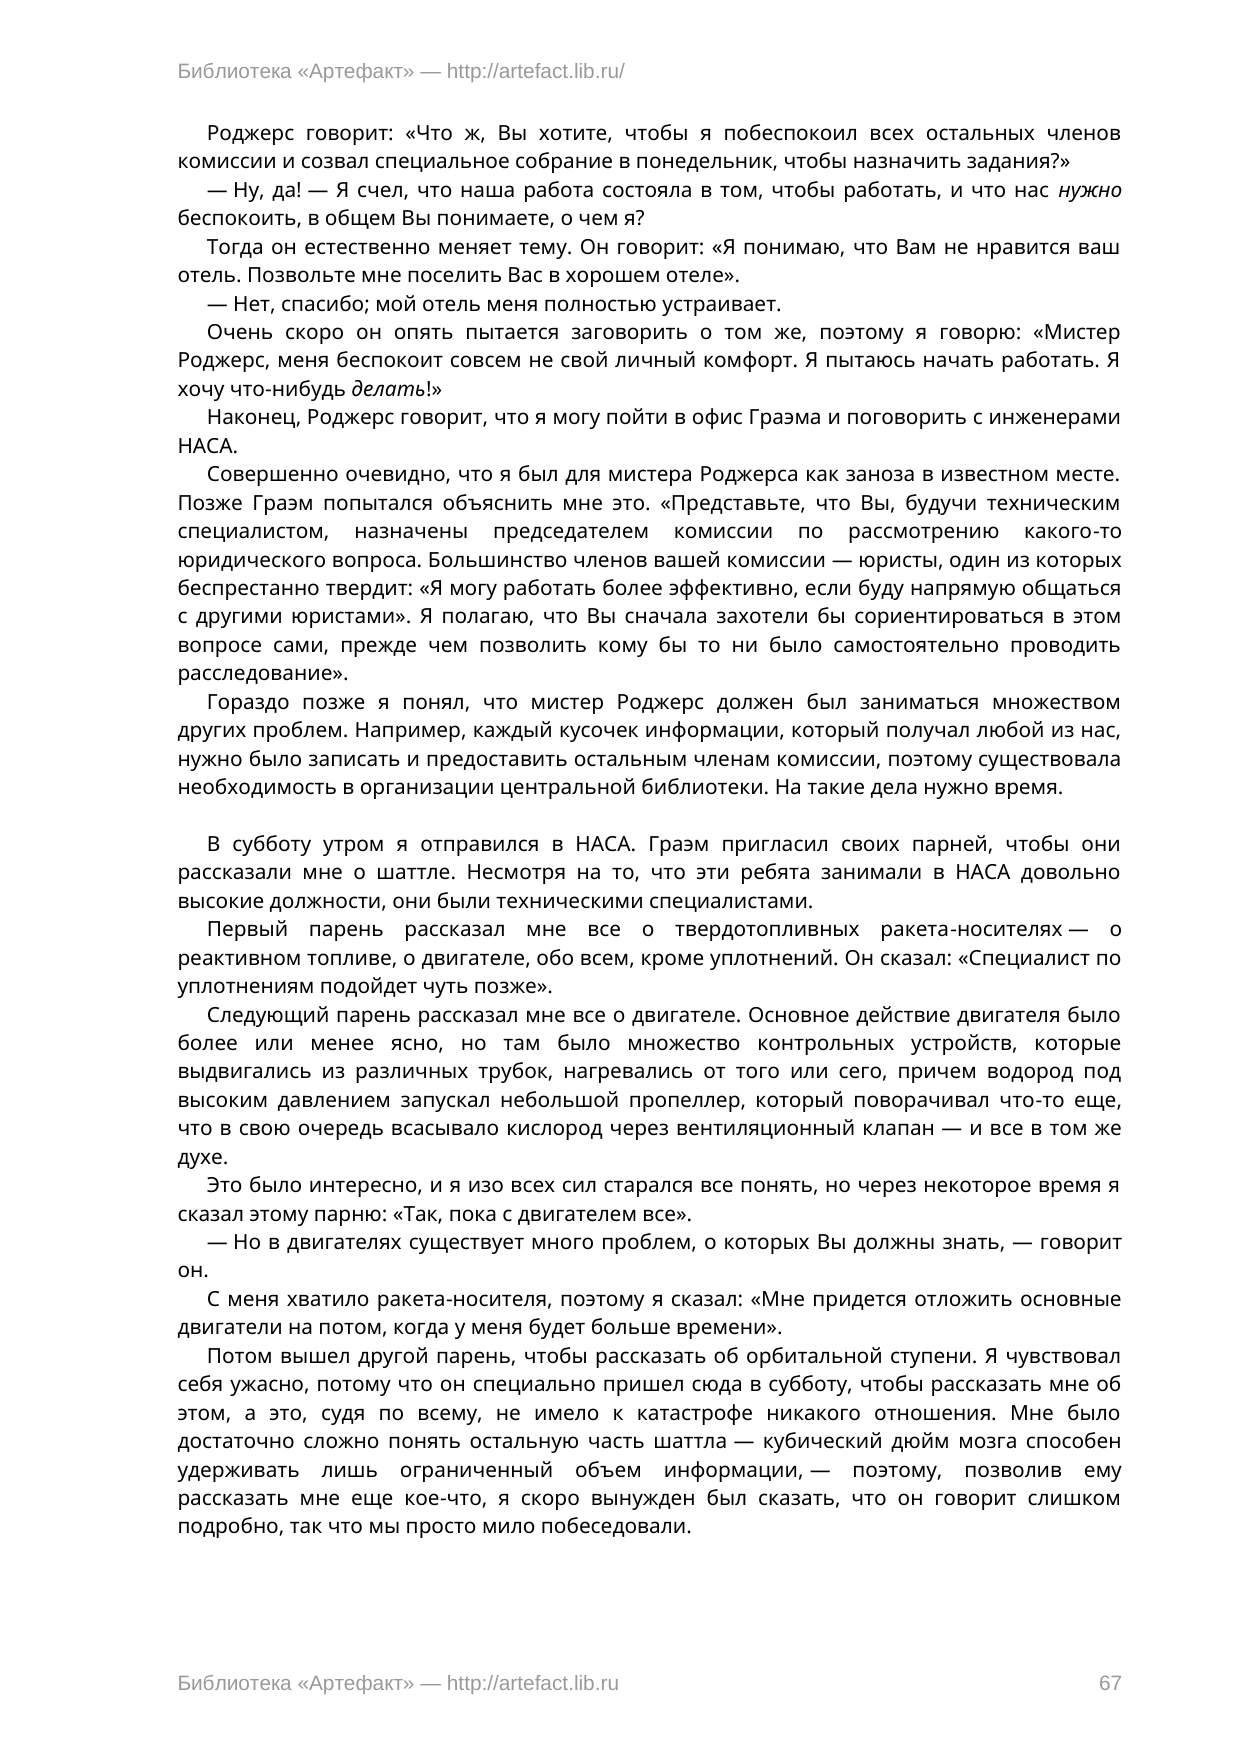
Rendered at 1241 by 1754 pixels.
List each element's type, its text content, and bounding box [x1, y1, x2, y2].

text Роджерс говорит: «Что ж, Вы хотите, чтобы я побеспокоил всех остальных членов комиссии и созвал специальное собрание в понедельник, чтобы назначить задания?» [177, 118, 1122, 175]
text Гораздо позже я понял, что мистер Роджерс должен был заниматься множеством других проблем. Например, каждый кусочек информации, который получал любой из нас, нужно было записать и предоставить остальным членам комиссии, поэтому существовала необходимость в организации центральной библиотеки. На такие дела нужно время. [177, 687, 1122, 801]
text — Но в двигателях существует много проблем, о которых Вы должны знать, — говорит он. [177, 1227, 1122, 1284]
text Совершенно очевидно, что я был для мистера Роджерса как заноза в известном месте. Позже Граэм попытался объяснить мне это. «Представьте, что Вы, будучи техническим специалистом, назначены председателем комиссии по рассмотрению какого-то юридического вопроса. Большинство членов вашей комиссии — юристы, один из которых беспрестанно твердит: «Я могу работать более эффективно, если буду напрямую общаться с другими юристами». Я полагаю, что Вы сначала захотели бы сориентироваться в этом вопросе сами, прежде чем позволить кому бы то ни было самостоятельно проводить расследование». [177, 459, 1122, 687]
text Это было интересно, и я изо всех сил старался все понять, но через некоторое время я сказал этому парню: «Так, пока с двигателем все». [177, 1170, 1122, 1227]
text Наконец, Роджерс говорит, что я могу пойти в офис Граэма и поговорить с инженерами НАСА. [177, 402, 1122, 459]
text В субботу утром я отправился в НАСА. Граэм пригласил своих парней, чтобы они рассказали мне о шаттле. Несмотря на то, что эти ребята занимали в НАСА довольно высокие должности, они были техническими специалистами. [177, 829, 1122, 914]
text С меня хватило ракета-носителя, поэтому я сказал: «Мне придется отложить основные двигатели на потом, когда у меня будет больше времени». [177, 1284, 1122, 1341]
text Первый парень рассказал мне все о твердотопливных ракета-носителях — о реактивном топливе, о двигателе, обо всем, кроме уплотнений. Он сказал: «Специалист по уплотнениям подойдет чуть позже». [177, 914, 1122, 1000]
text — Нет, спасибо; мой отель меня полностью устраивает. [177, 289, 1122, 317]
text Очень скоро он опять пытается заговорить о том же, поэтому я говорю: «Мистер Роджерс, меня беспокоит совсем не свой личный комфорт. Я пытаюсь начать работать. Я хочу что-нибудь делать!» [177, 317, 1122, 402]
text Тогда он естественно меняет тему. Он говорит: «Я понимаю, что Вам не нравится ваш отель. Позвольте мне поселить Вас в хорошем отеле». [177, 232, 1122, 289]
text Следующий парень рассказал мне все о двигателе. Основное действие двигателя было более или менее ясно, но там было множество контрольных устройств, которые выдвигались из различных трубок, нагревались от того или сего, причем водород под высоким давлением запускал небольшой пропеллер, который поворачивал что-то еще, что в свою очередь всасывало кислород через вентиляционный клапан — и все в том же духе. [177, 1000, 1122, 1170]
text — Ну, да! — Я счел, что наша работа состояла в том, чтобы работать, и что нас нужно беспокоить, в общем Вы понимаете, о чем я? [177, 175, 1122, 232]
text Потом вышел другой парень, чтобы рассказать об орбитальной ступени. Я чувствовал себя ужасно, потому что он специально пришел сюда в субботу, чтобы рассказать мне об этом, а это, судя по всему, не имело к катастрофе никакого отношения. Мне было достаточно сложно понять остальную часть шаттла — кубический дюйм мозга способен удерживать лишь ограниченный объем информации, — поэтому, позволив ему рассказать мне еще кое-что, я скоро вынужден был сказать, что он говорит слишком подробно, так что мы просто мило побеседовали. [177, 1341, 1122, 1540]
